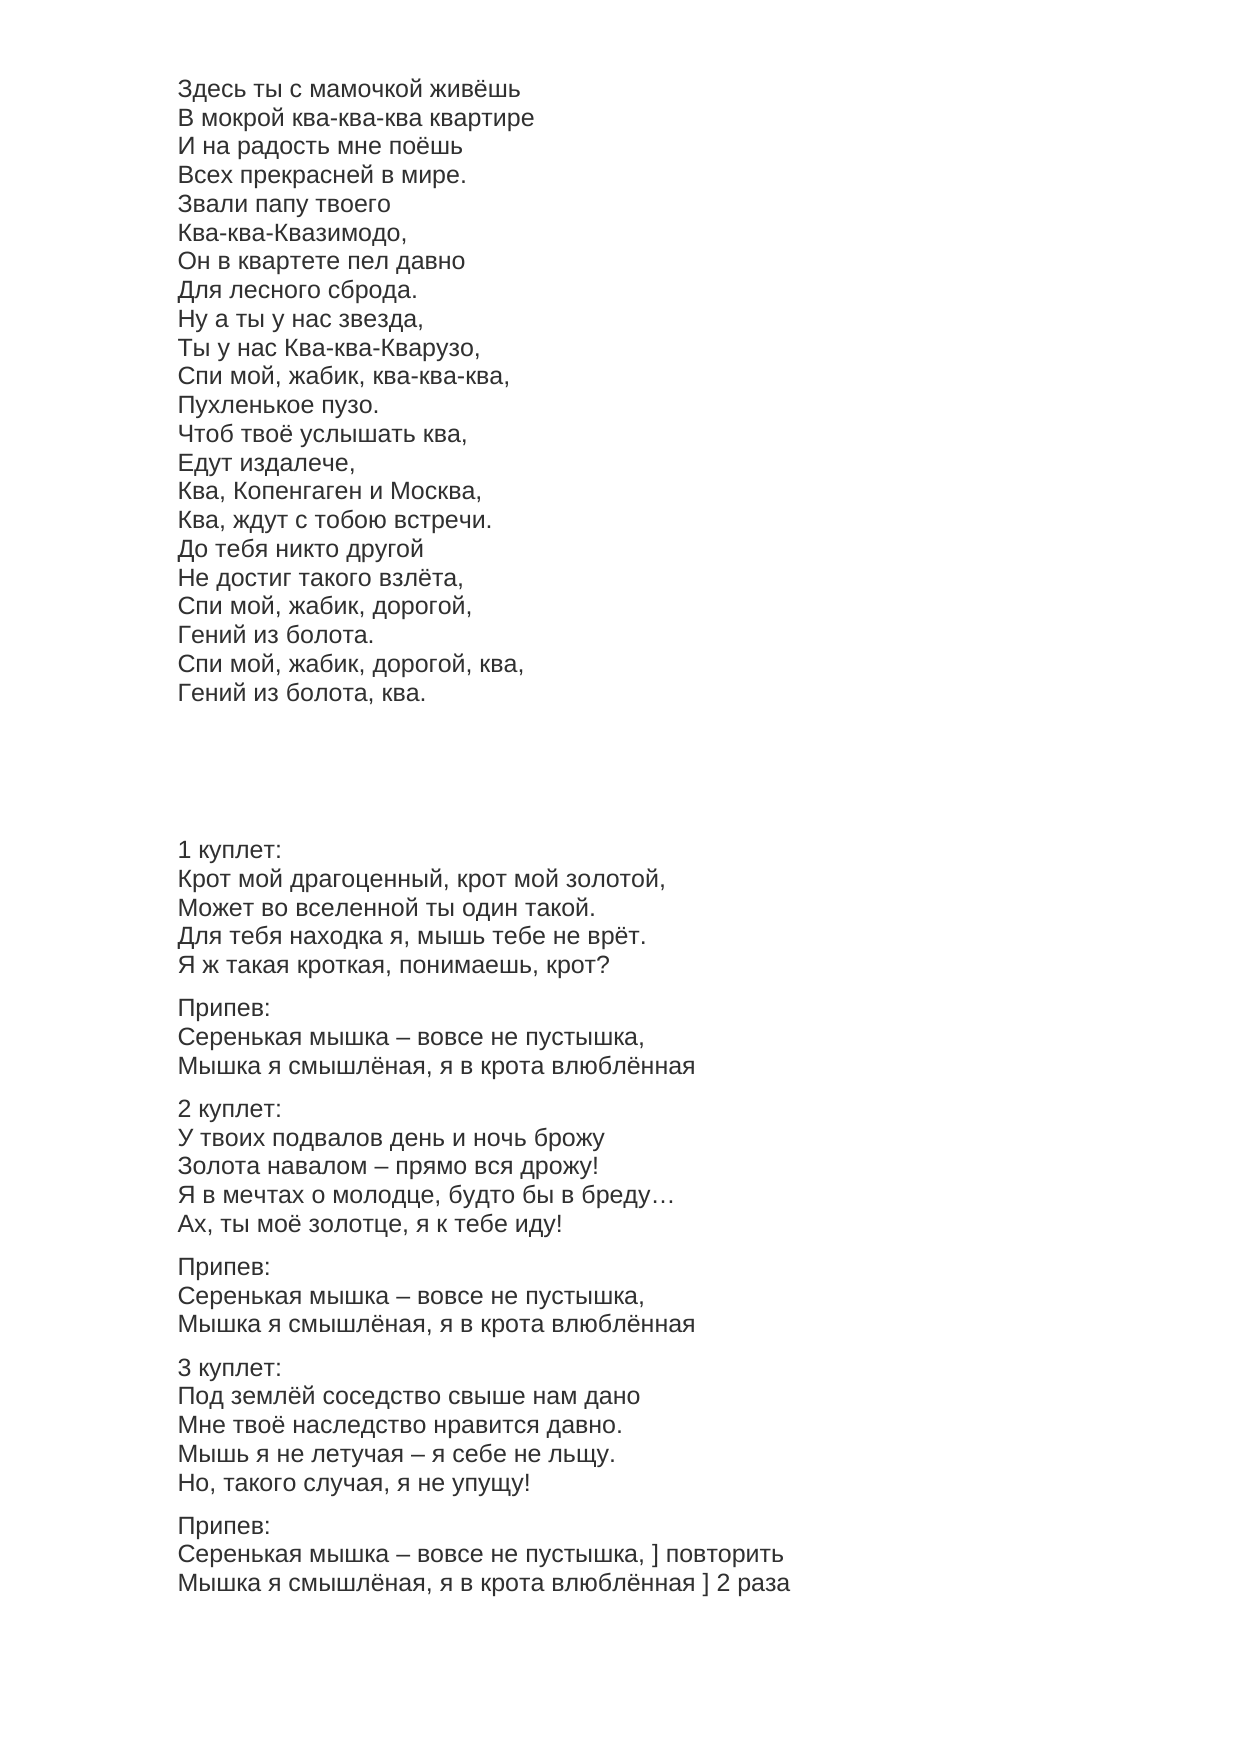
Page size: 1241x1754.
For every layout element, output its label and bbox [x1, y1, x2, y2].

text [177, 74, 1152, 734]
text [177, 806, 1152, 1611]
